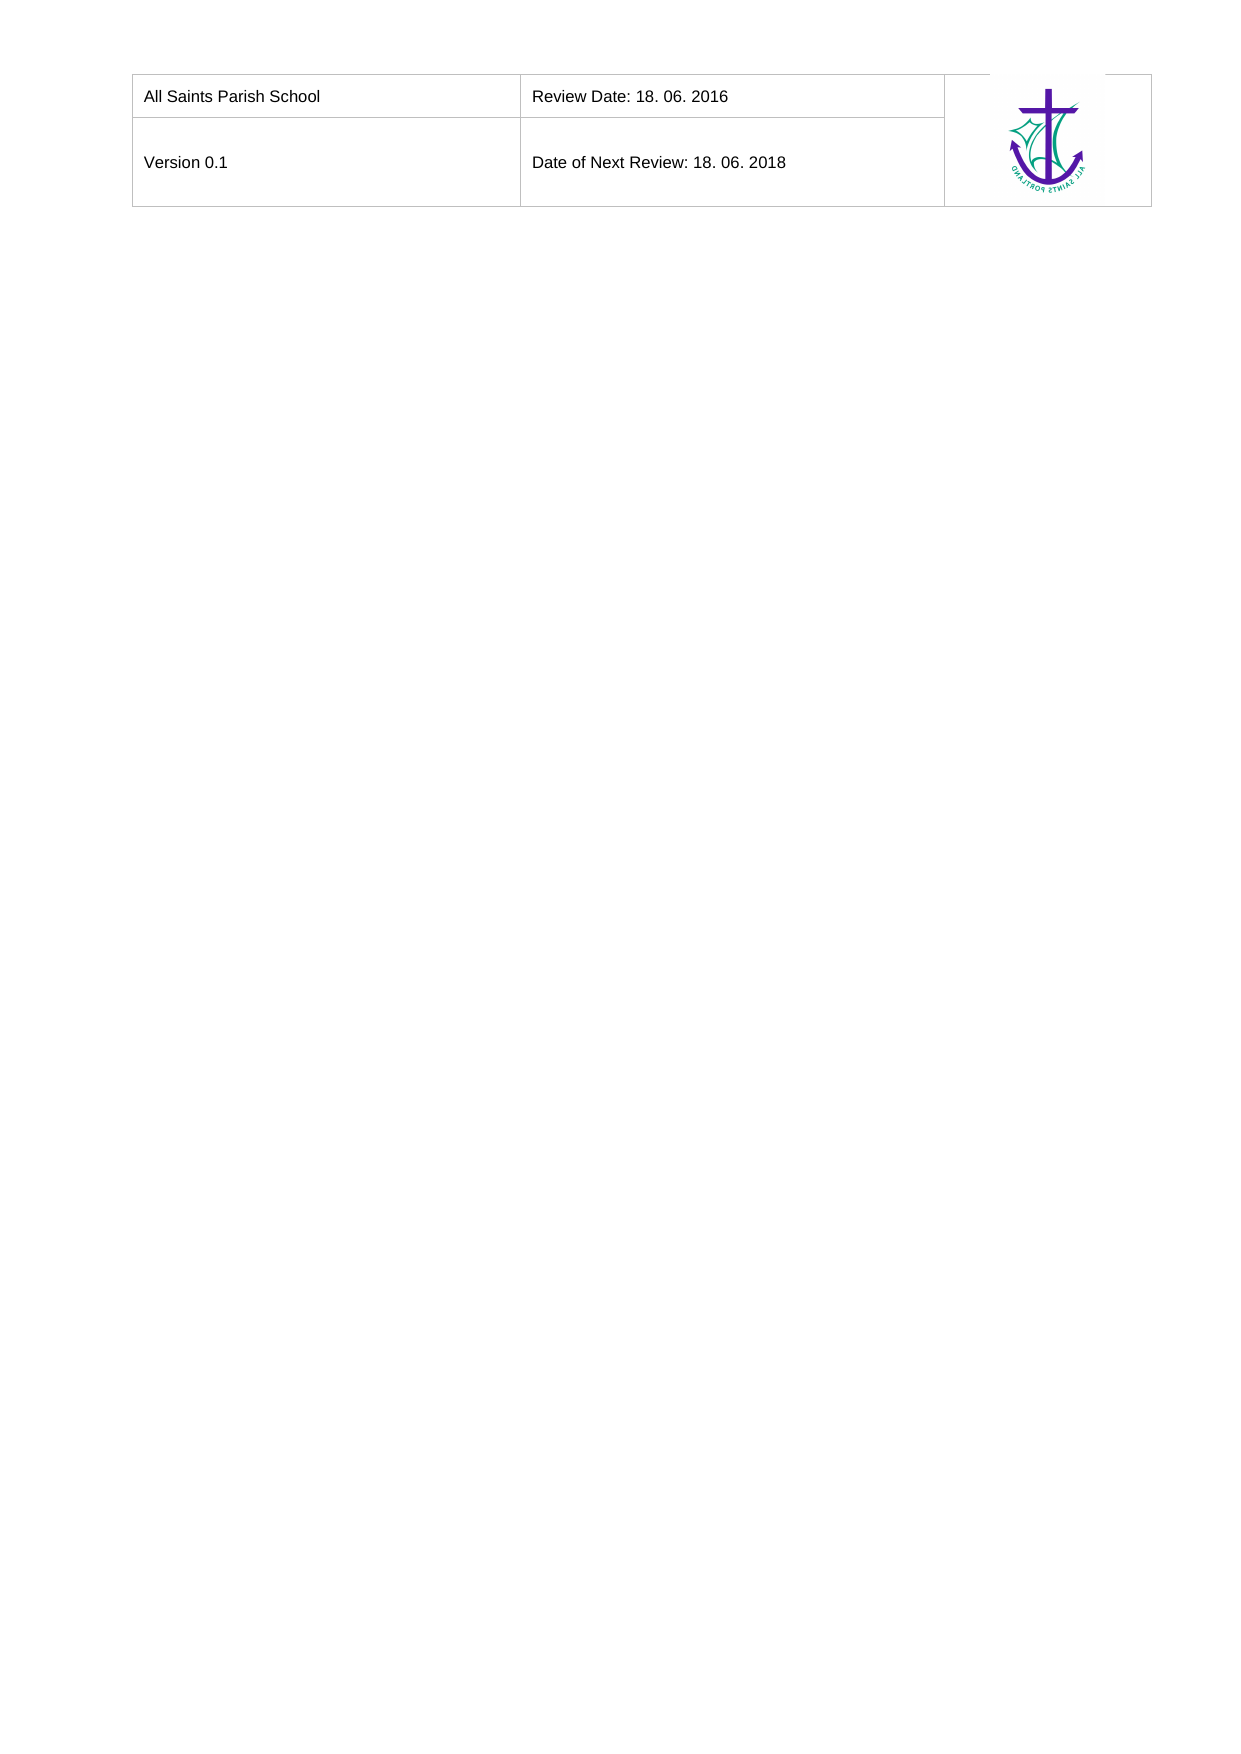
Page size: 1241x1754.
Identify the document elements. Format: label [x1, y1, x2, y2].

picture [990, 74, 1106, 206]
